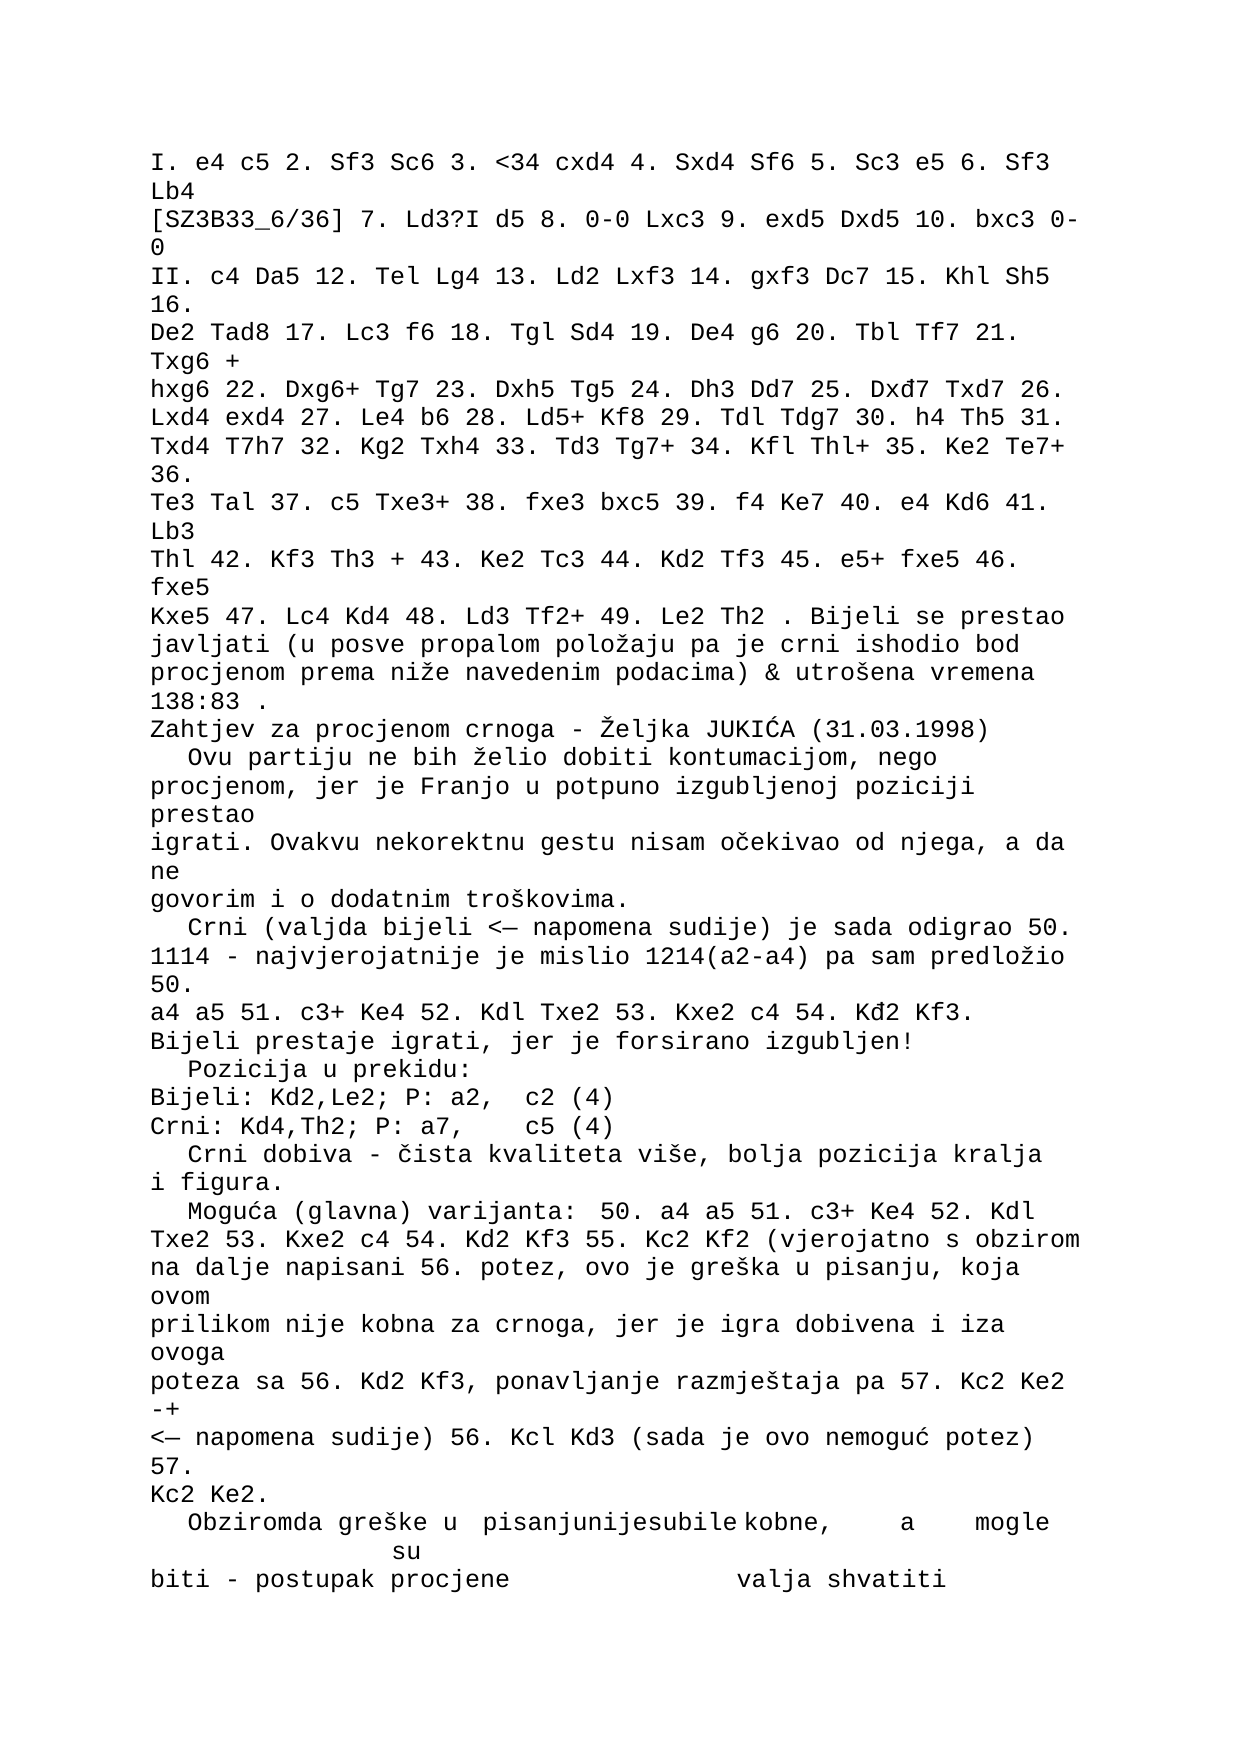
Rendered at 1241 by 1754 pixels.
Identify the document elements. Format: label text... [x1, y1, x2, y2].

text Ovu partiju ne bih želio dobiti kontumacijom, nego procjenom, jer je Franjo u potpuno izgubljenoj poziciji prestao igrati. Ovakvu nekorektnu gestu nisam očekivao od njega, a da ne govorim i o dodatnim troškovima. [150, 745, 1090, 915]
text Bijeli prestaje igrati, jer je forsirano izgubljen! Pozicija u prekidu: [150, 1028, 1090, 1085]
text Crni (valjda bijeli <— napomena sudije) je sada odigrao 50. 1114 - najvjerojatnije je mislio 1214(a2-a4) pa sam predložio 50. a4 a5 51. c3+ Ke4 52. Kdl Txe2 53. Kxe2 c4 54. Kđ2 Kf3. [150, 915, 1090, 1028]
text Crni: Kd4, Th2; P: a7, c5 (4) [150, 1113, 1090, 1142]
text Bijeli: Kd2, Le2; P: a2, c2 (4) [150, 1085, 1090, 1113]
text Moguća (glavna) varijanta: 50. a4 a5 51. c3+ Ke4 52. Kdl [150, 1198, 1090, 1227]
text II. c4 Da5 12. Tel Lg4 13. Ld2 Lxf3 14. gxf3 Dc7 15. Khl Sh5 16. De2 Tad8 17. Lc3 f6 18. Tgl Sd4 19. De4 g6 20. Tbl Tf7 21. Txg6 + hxg6 22. Dxg6+ Tg7 23. Dxh5 Tg5 24. Dh3 Dd7 25. Dxđ7 Txd7 26. Lxd4 exd4 27. Le4 b6 28. Ld5+ Kf8 29. Tdl Tdg7 30. h4 Th5 31. Txd4 T7h7 32. Kg2 Txh4 33. Td3 Tg7+ 34. Kfl Thl+ 35. Ke2 Te7+ 36. Te3 Tal 37. c5 Txe3+ 38. fxe3 bxc5 39. f4 Ke7 40. e4 Kd6 41. Lb3 Thl 42. Kf3 Th3 + 43. Ke2 Tc3 44. Kd2 Tf3 45. e5+ fxe5 46. fxe5 Kxe5 47. Lc4 Kd4 48. Ld3 Tf2+ 49. Le2 Th2 . Bijeli se prestao javljati (u posve propalom položaju pa je crni ishodio bod procjenom prema niže navedenim podacima) & utrošena vremena 138:83 . [150, 263, 1090, 717]
text Obzirom da greške u pisanju nijesu bile kobne, a mogle su [150, 1510, 1090, 1567]
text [150, 1567, 1090, 1595]
text I. e4 c5 2. Sf3 Sc6 3. <34 cxd4 4. Sxd4 Sf6 5. Sc3 e5 6. Sf3 Lb4 [150, 150, 1090, 207]
text [SZ3B33_6/36] 7. Ld3?I d5 8. 0-0 Lxc3 9. exd5 Dxd5 10. bxc3 0-0 [150, 207, 1090, 263]
text Zahtjev za procjenom crnoga - Željka JUKIĆA (31.03.1998) [150, 717, 1090, 745]
text Crni dobiva - čista kvaliteta više, bolja pozicija kralja i figura. [150, 1142, 1090, 1198]
text Txe2 53. Kxe2 c4 54. Kd2 Kf3 55. Kc2 Kf2 (vjerojatno s obzirom na dalje napisani 56. potez, ovo je greška u pisanju, koja ovom prilikom nije kobna za crnoga, jer je igra dobivena i iza ovoga poteza sa 56. Kd2 Kf3, ponavljanje razmještaja pa 57. Kc2 Ke2 -+ <— napomena sudije) 56. Kcl Kd3 (sada je ovo nemoguć potez) 57. Kc2 Ke2. [150, 1227, 1090, 1510]
